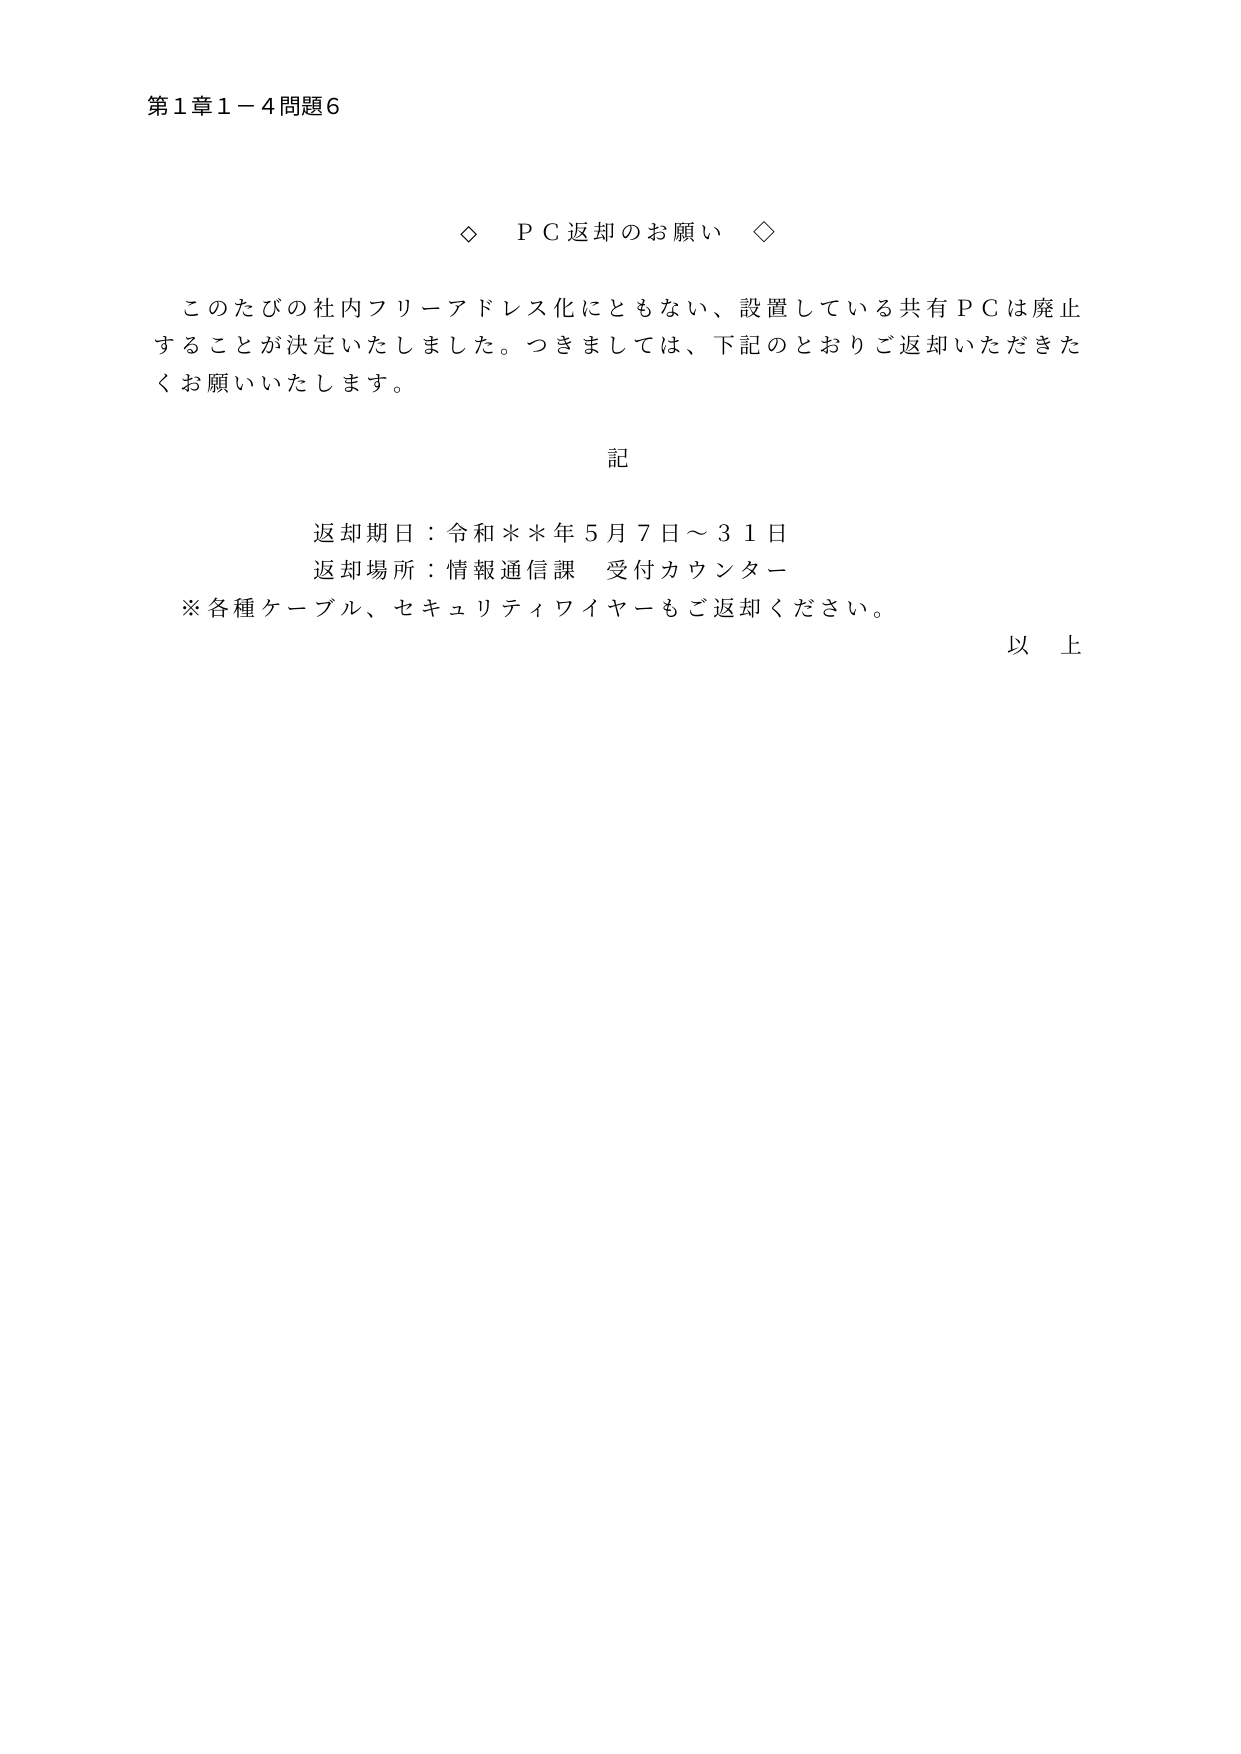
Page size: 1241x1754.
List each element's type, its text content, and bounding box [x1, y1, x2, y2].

text ※各種ケーブル、セキュリティワイヤーもご返却ください。 [153, 588, 1087, 625]
text ◇ ＰＣ返却のお願い ◇ [153, 213, 1087, 250]
text 以 上 [153, 625, 1087, 663]
text 返却場所：情報通信課 受付カウンター [153, 550, 1087, 588]
text 記 [153, 438, 1087, 475]
text このたびの社内フリーアドレス化にともない、設置している共有ＰＣは廃止することが決定いたしました。つきましては、下記のとおりご返却いただきたくお願いいたします。 [153, 288, 1087, 400]
text 返却期日：令和＊＊年５月７日～３１日 [153, 513, 1087, 550]
